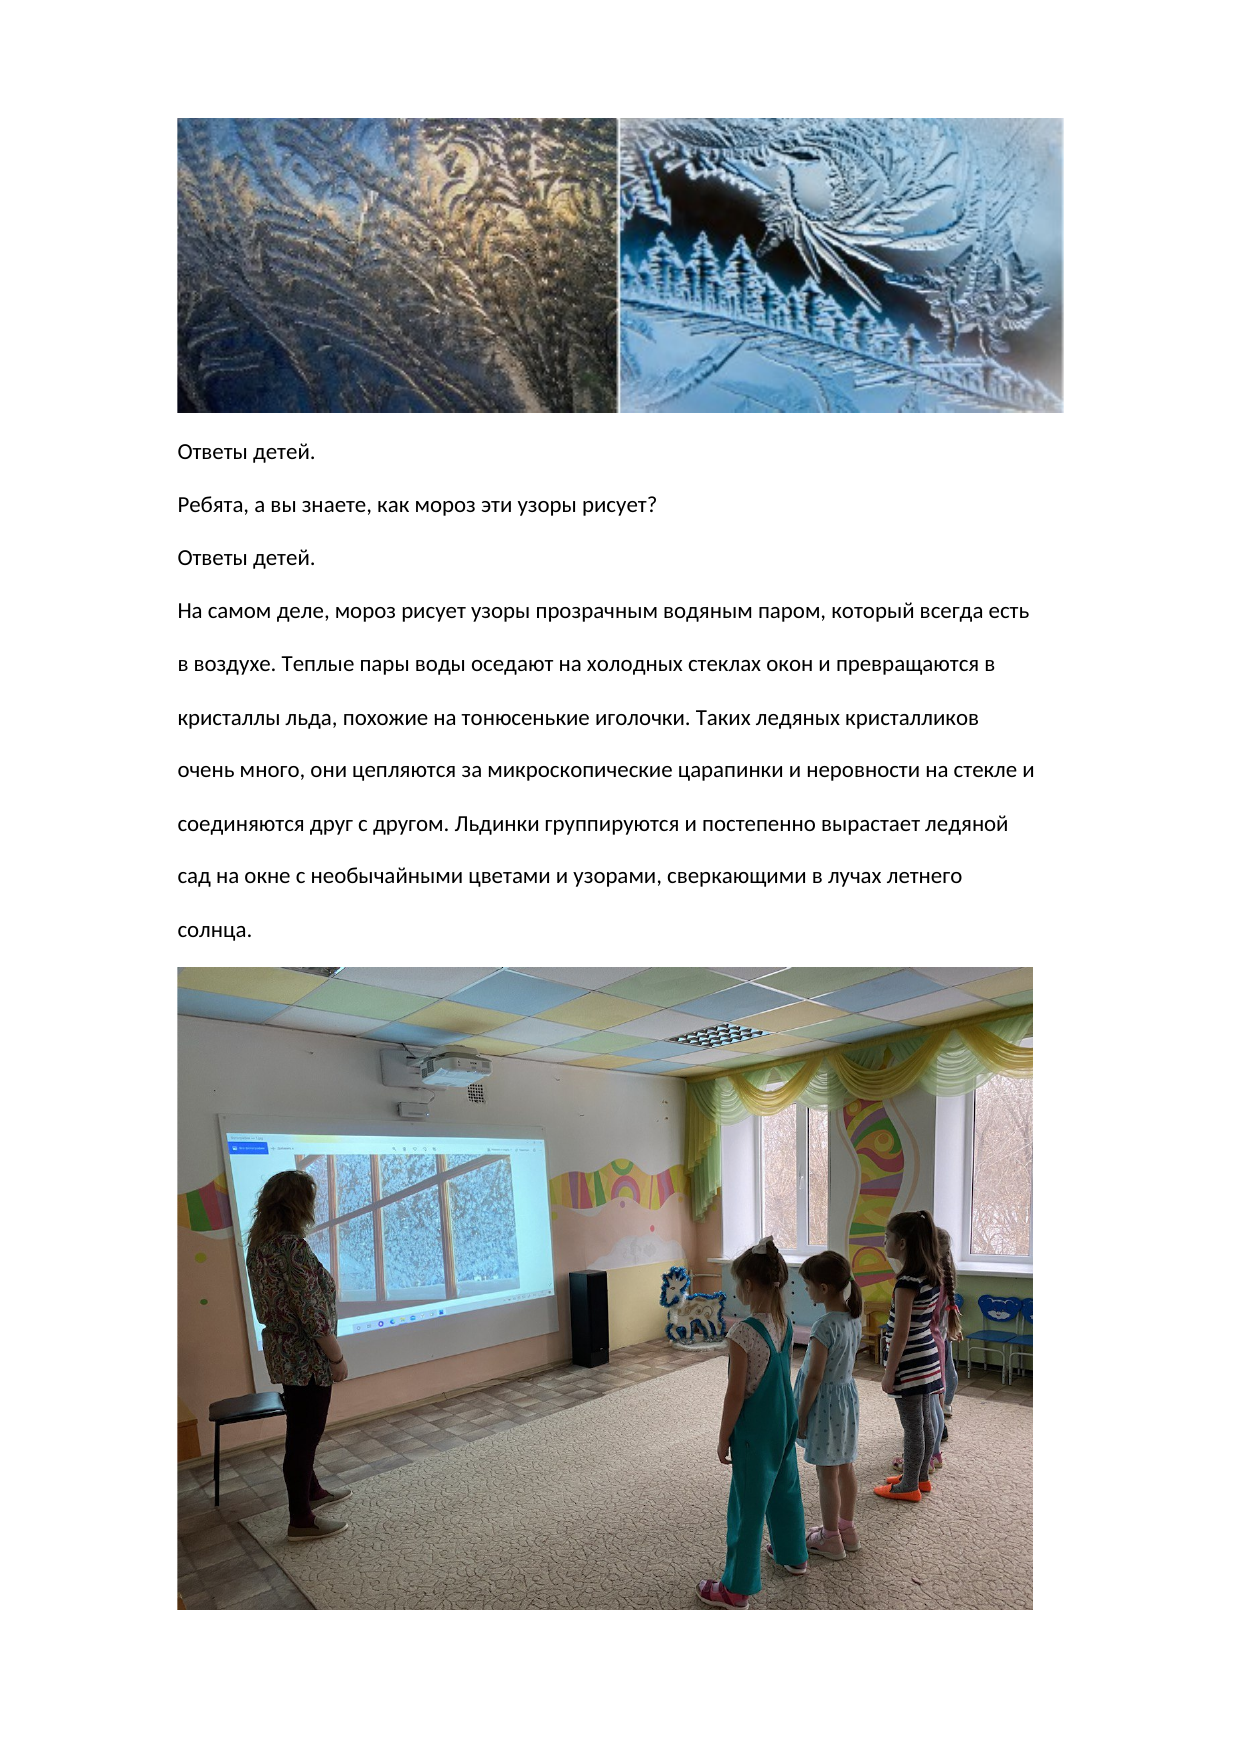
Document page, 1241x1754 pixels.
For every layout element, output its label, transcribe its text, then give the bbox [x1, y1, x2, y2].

text кристаллы льда, похожие на тонюсенькие иголочки. Таких ледяных кристалликов [177, 703, 1152, 731]
text солнца. [177, 915, 1152, 943]
text Ребята, а вы знаете, как мороз эти узоры рисует? [177, 491, 1152, 518]
picture [177, 118, 1064, 413]
text сад на окне с необычайными цветами и узорами, сверкающими в лучах летнего [177, 862, 1152, 890]
text На самом деле, мороз рисует узоры прозрачным водяным паром, который всегда есть [177, 597, 1152, 624]
text соединяются друг с другом. Льдинки группируются и постепенно вырастает ледяной [177, 809, 1152, 837]
text в воздухе. Теплые пары воды оседают на холодных стеклах окон и превращаются в [177, 649, 1152, 678]
picture [177, 967, 1033, 1610]
text Ответы детей. [177, 543, 1152, 572]
text Ответы детей. [177, 437, 1152, 466]
text очень много, они цепляются за микроскопические царапинки и неровности на стекле и [177, 756, 1152, 784]
